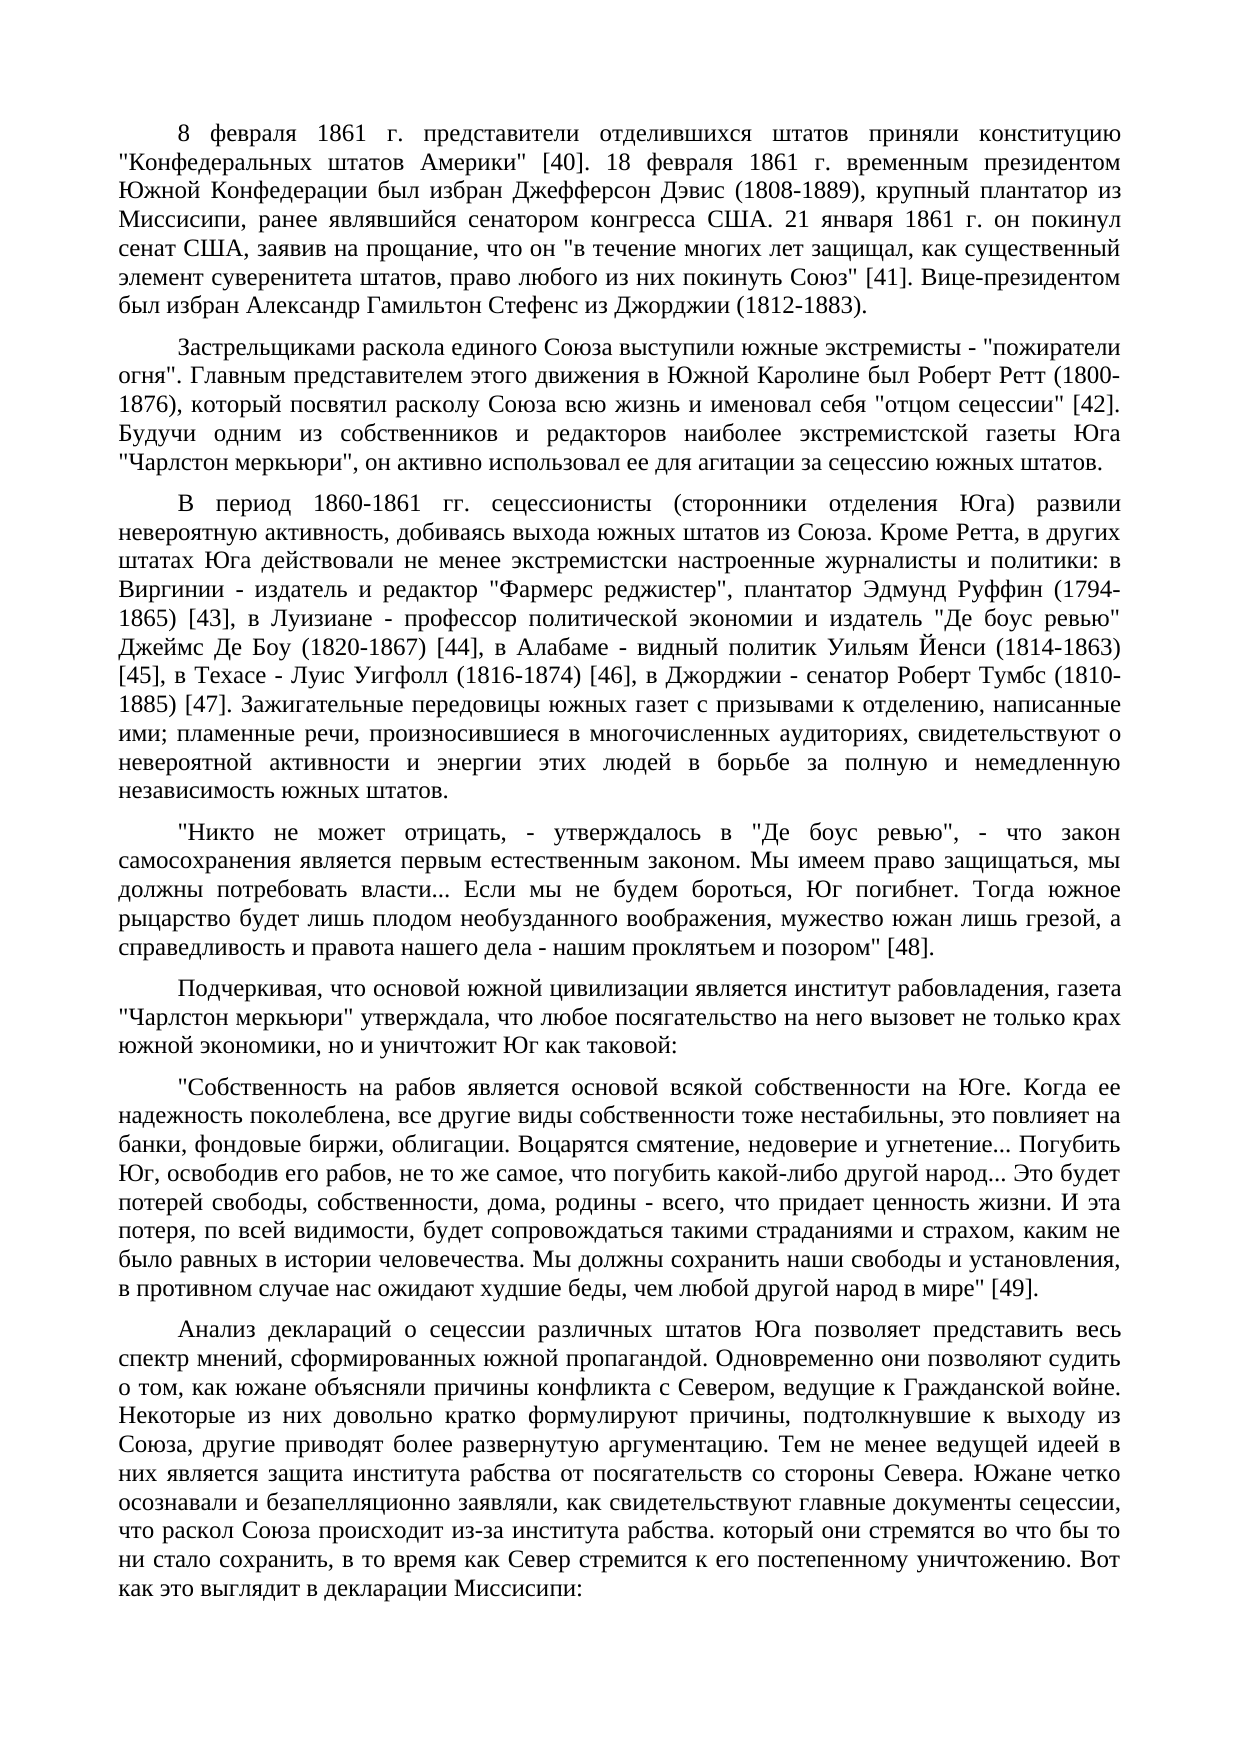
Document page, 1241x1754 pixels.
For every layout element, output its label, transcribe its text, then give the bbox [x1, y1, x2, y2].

text Подчеркивая, что основой южной цивилизации является институт рабовладения, газета "Чарлстон меркьюри" утверждала, что любое посягательство на него вызовет не только крах южной экономики, но и уничтожит Юг как таковой: [118, 973, 1122, 1059]
text 8 февраля 1861 г. представители отделившихся штатов приняли конституцию "Конфедеральных штатов Америки" [40]. 18 февраля 1861 г. временным президентом Южной Конфедерации был избран Джефферсон Дэвис (1808-1889), крупный плантатор из Миссисипи, ранее являвшийся сенатором конгресса США. 21 января 1861 г. он покинул сенат США, заявив на прощание, что он "в течение многих лет защищал, как существенный элемент суверенитета штатов, право любого из них покинуть Союз" [41]. Вице-президентом был избран Александр Гамильтон Стефенс из Джорджии (1812-1883). [118, 118, 1122, 319]
text Застрельщиками раскола единого Союза выступили южные экстремисты - "пожиратели огня". Главным представителем этого движения в Южной Каролине был Роберт Ретт (1800-1876), который посвятил расколу Союза всю жизнь и именовал себя "отцом сецессии" [42]. Будучи одним из собственников и редакторов наиболее экстремистской газеты Юга "Чарлстон меркьюри", он активно использовал ее для агитации за сецессию южных штатов. [118, 332, 1122, 476]
text Анализ деклараций о сецессии различных штатов Юга позволяет представить весь спектр мнений, сформированных южной пропагандой. Одновременно они позволяют судить о том, как южане объясняли причины конфликта с Севером, ведущие к Гражданской войне. Некоторые из них довольно кратко формулируют причины, подтолкнувшие к выходу из Союза, другие приводят более развернутую аргументацию. Тем не менее ведущей идеей в них является защита института рабства от посягательств со стороны Севера. Южане четко осознавали и безапелляционно заявляли, как свидетельствуют главные документы сецессии, что раскол Союза происходит из-за института рабства. который они стремятся во что бы то ни стало сохранить, в то время как Север стремится к его постепенному уничтожению. Вот как это выглядит в декларации Миссисипи: [118, 1314, 1122, 1602]
text "Никто не может отрицать, - утверждалось в "Де боус ревью", - что закон самосохранения является первым естественным законом. Мы имеем право защищаться, мы должны потребовать власти... Если мы не будем бороться, Юг погибнет. Тогда южное рыцарство будет лишь плодом необузданного воображения, мужество южан лишь грезой, а справедливость и правота нашего дела - нашим проклятьем и позором" [48]. [118, 817, 1122, 961]
text "Собственность на рабов является основой всякой собственности на Юге. Когда ее надежность поколеблена, все другие виды собственности тоже нестабильны, это повлияет на банки, фондовые биржи, облигации. Воцарятся смятение, недоверие и угнетение... Погубить Юг, освободив его рабов, не то же самое, что погубить какой-либо другой народ... Это будет потерей свободы, собственности, дома, родины - всего, что придает ценность жизни. И эта потеря, по всей видимости, будет сопровождаться такими страданиями и страхом, каким не было равных в истории человечества. Мы должны сохранить наши свободы и установления, в противном случае нас ожидают худшие беды, чем любой другой народ в мире" [49]. [118, 1072, 1122, 1302]
text В период 1860-1861 гг. сецессионисты (сторонники отделения Юга) развили невероятную активность, добиваясь выхода южных штатов из Союза. Кроме Ретта, в других штатах Юга действовали не менее экстремистски настроенные журналисты и политики: в Виргинии - издатель и редактор "Фармерс реджистер", плантатор Эдмунд Руффин (1794-1865) [43], в Луизиане - профессор политической экономии и издатель "Де боус ревью" Джеймс Де Боу (1820-1867) [44], в Алабаме - видный политик Уильям Йенси (1814-1863) [45], в Техасе - Луис Уигфолл (1816-1874) [46], в Джорджии - сенатор Роберт Тумбc (1810-1885) [47]. Зажигательные передовицы южных газет с призывами к отделению, написанные ими; пламенные речи, произносившиеся в многочисленных аудиториях, свидетельствуют о невероятной активности и энергии этих людей в борьбе за полную и немедленную независимость южных штатов. [118, 488, 1122, 804]
